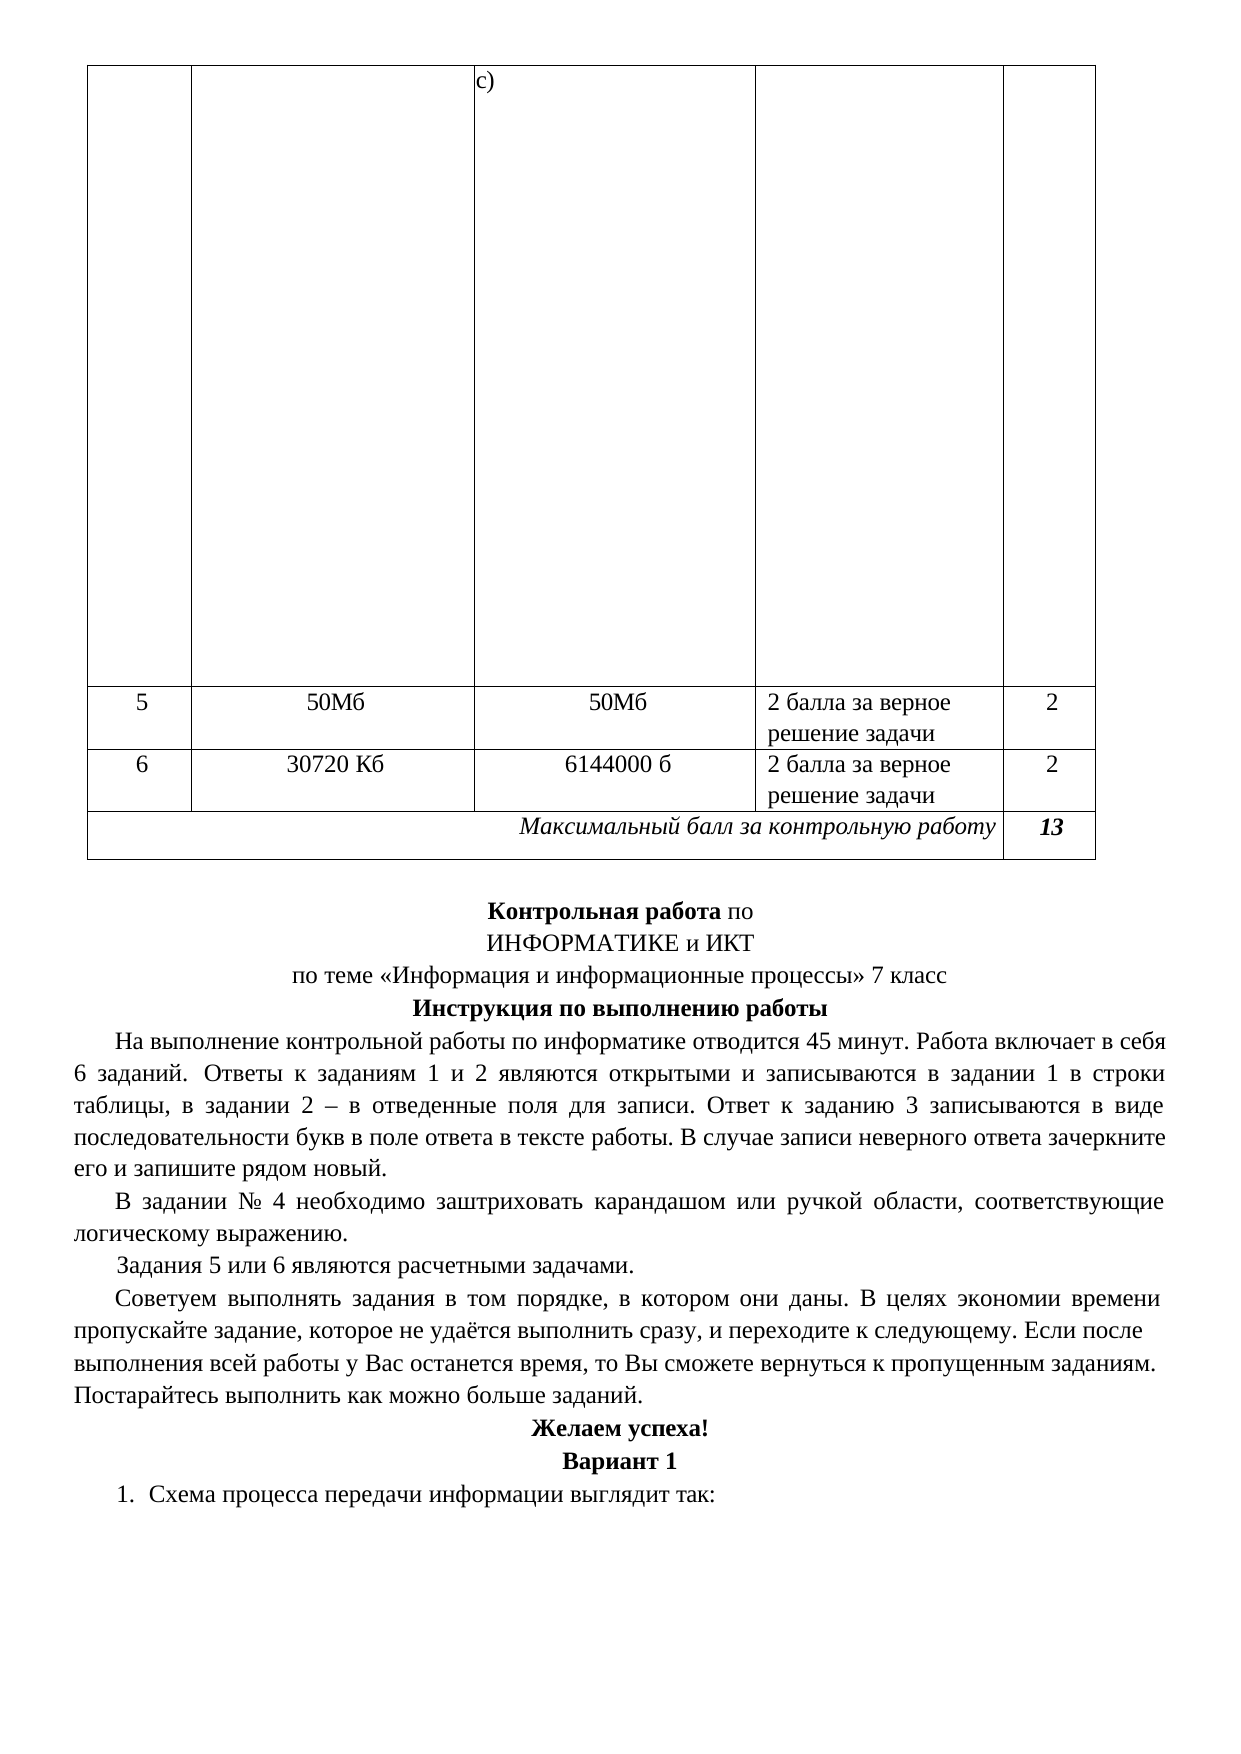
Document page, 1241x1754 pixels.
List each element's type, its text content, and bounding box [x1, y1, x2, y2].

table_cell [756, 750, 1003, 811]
text Задания 5 или 6 являются расчетными задачами. [116, 1250, 1181, 1279]
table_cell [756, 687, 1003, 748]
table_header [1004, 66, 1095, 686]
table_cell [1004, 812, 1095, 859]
text Советуем выполнять задания в том порядке, в котором они даны. В целях экономии времени пропускайте задание, которое не удаётся выполнить сразу, и переходите к следующему. Если после выполнения всей работы у Вас останется время, то Вы сможете вернуться к пропущенным заданиям. Постарайтесь выполнить как можно больше заданий. [73, 1283, 1181, 1409]
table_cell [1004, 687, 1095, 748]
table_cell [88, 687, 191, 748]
list Схема процесса передачи информации выглядит так: [116, 1479, 1181, 1508]
subtitle Желаем успеха! [59, 1413, 1181, 1442]
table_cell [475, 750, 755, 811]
text На выполнение контрольной работы по информатике отводится 45 минут. Работа включает в себя 6 заданий. Ответы к заданиям 1 и 2 являются открытыми и записываются в задании 1 в строки таблицы, в задании 2 – в отведенные поля для записи. Ответ к заданию 3 записываются в виде последовательности букв в поле ответа в тексте работы. В случае записи неверного ответа зачеркните его и запишите рядом новый. [73, 1026, 1166, 1182]
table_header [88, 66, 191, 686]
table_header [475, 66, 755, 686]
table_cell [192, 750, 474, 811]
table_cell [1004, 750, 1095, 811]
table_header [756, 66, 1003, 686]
text по теме «Информация и информационные процессы» 7 класс [58, 960, 1181, 989]
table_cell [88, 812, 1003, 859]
text Вариант 1 [59, 1446, 1181, 1475]
subtitle Инструкция по выполнению работы [59, 993, 1181, 1022]
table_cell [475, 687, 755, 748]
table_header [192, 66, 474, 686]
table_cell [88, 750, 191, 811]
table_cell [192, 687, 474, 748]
text В задании № 4 необходимо заштриховать карандашом или ручкой области, соответствующие логическому выражению. [73, 1186, 1165, 1247]
text Контрольная работа по ИНФОРМАТИКЕ и ИКТ [486, 896, 755, 956]
